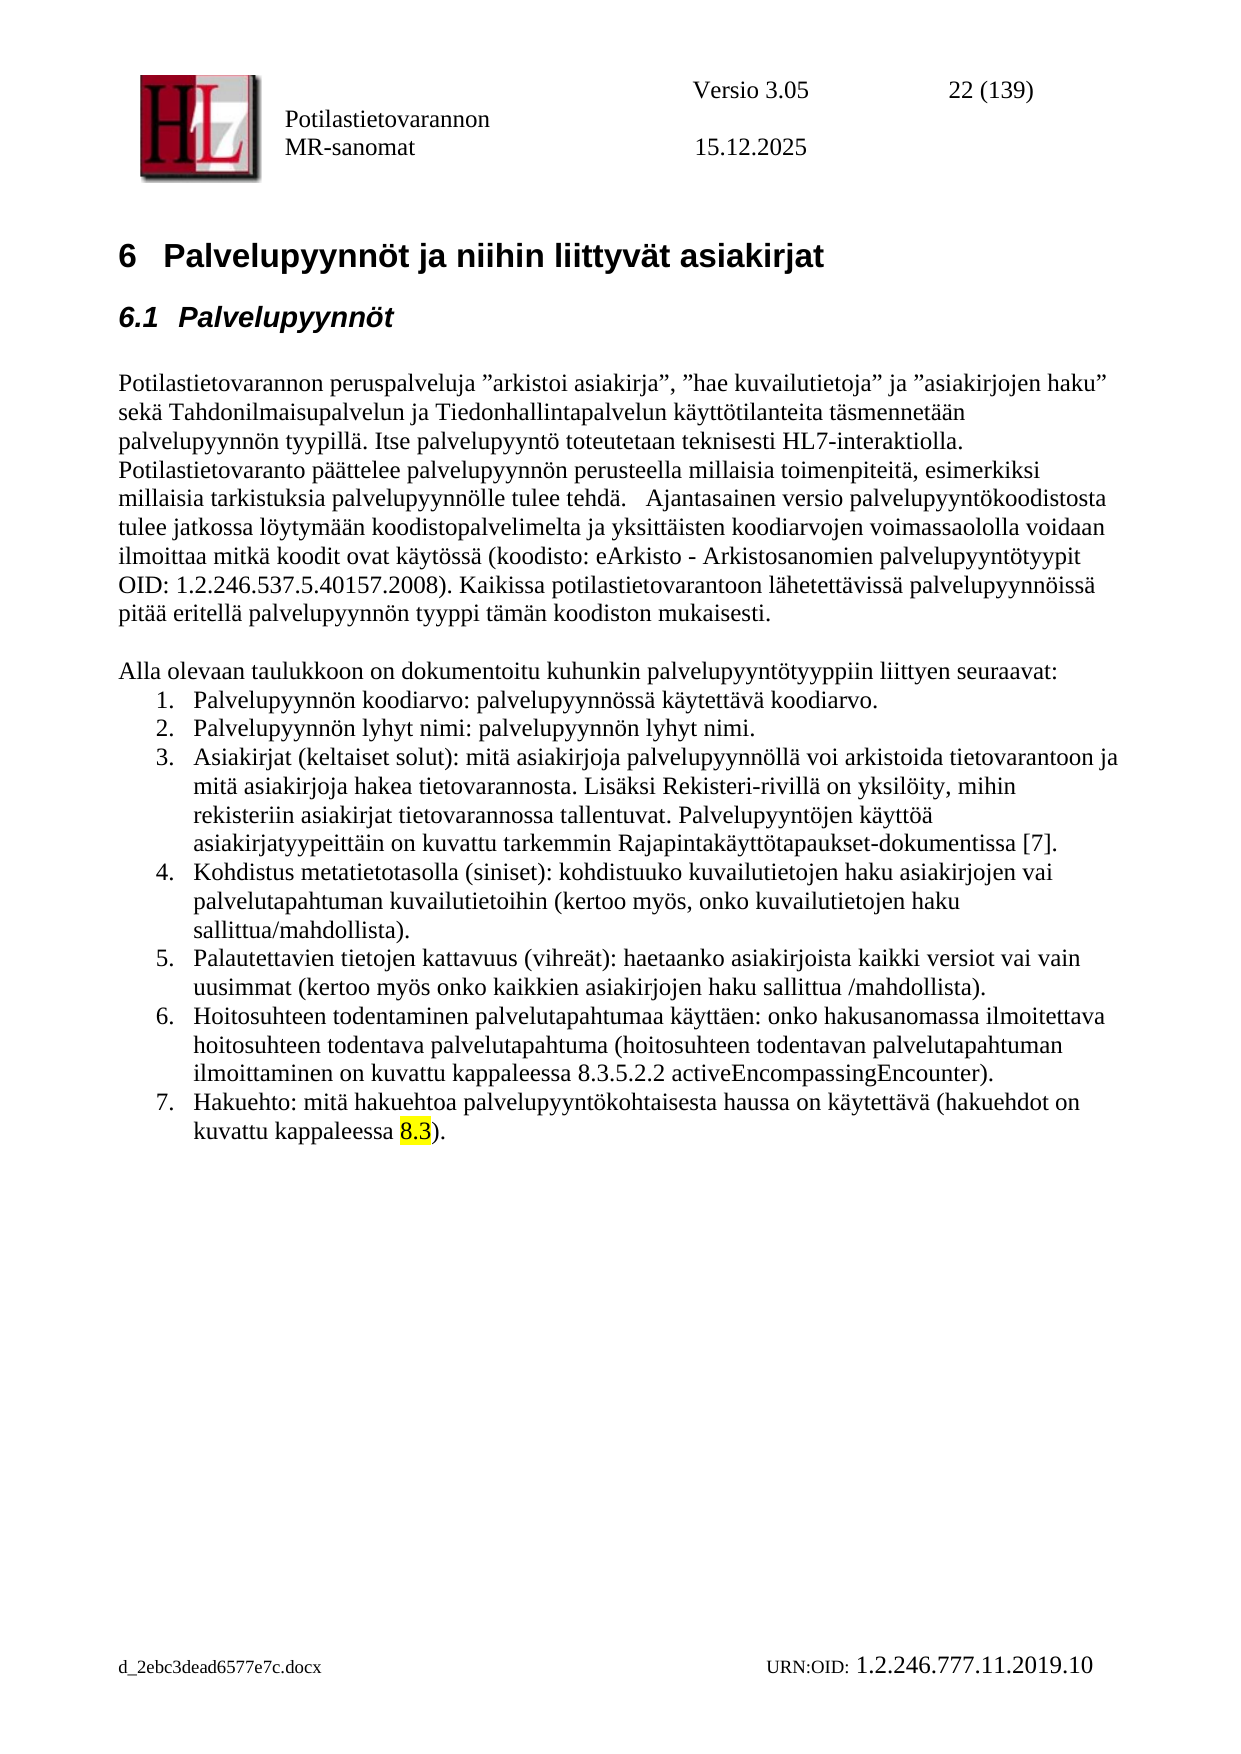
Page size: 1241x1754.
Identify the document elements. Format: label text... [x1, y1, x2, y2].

list Hoitosuhteen todentaminen palvelutapahtumaa käyttäen: onko hakusanomassa ilmoitettava hoitosuhteen todentava palvelutapahtuma (hoitosuhteen todentavan palvelutapahtuman ilmoittaminen on kuvattu kappaleessa 8.3.5.2.2 activeEncompassingEncounter). [156, 1001, 1122, 1087]
text Alla olevaan taulukkoon on dokumentoitu kuhunkin palvelupyyntötyyppiin liittyen seuraavat: [118, 656, 1122, 685]
subtitle Palvelupyynnöt ja niihin liittyvät asiakirjat [118, 237, 1122, 275]
picture [140, 75, 263, 183]
list Palautettavien tietojen kattavuus (vihreät): haetaanko asiakirjoista kaikki versiot vai vain uusimmat (kertoo myös onko kaikkien asiakirjojen haku sallittua /mahdollista). [156, 943, 1122, 1001]
text Potilastietovarannon peruspalveluja ”arkistoi asiakirja”, ”hae kuvailutietoja” ja ”asiakirjojen haku” sekä Tahdonilmaisupalvelun ja Tiedonhallintapalvelun käyttötilanteita täsmennetään palvelupyynnön tyypillä. Itse palvelupyyntö toteutetaan teknisesti HL7-interaktiolla. Potilastietovaranto päättelee palvelupyynnön perusteella millaisia toimenpiteitä, esimerkiksi millaisia tarkistuksia palvelupyynnölle tulee tehdä. Ajantasainen versio palvelupyyntökoodistosta tulee jatkossa löytymään koodistopalvelimelta ja yksittäisten koodiarvojen voimassaololla voidaan ilmoittaa mitkä koodit ovat käytössä (koodisto: eArkisto - Arkistosanomien palvelupyyntötyypit OID: 1.2.246.537.5.40157.2008). Kaikissa potilastietovarantoon lähetettävissä palvelupyynnöissä pitää eritellä palvelupyynnön tyyppi tämän koodiston mukaisesti. [118, 368, 1122, 627]
list Palvelupyynnön koodiarvo: palvelupyynnössä käytettävä koodiarvo. [156, 685, 1122, 713]
list Kohdistus metatietotasolla (siniset): kohdistuuko kuvailutietojen haku asiakirjojen vai palvelutapahtuman kuvailutietoihin (kertoo myös, onko kuvailutietojen haku sallittua/mahdollista). [156, 857, 1122, 943]
list Palvelupyynnön lyhyt nimi: palvelupyynnön lyhyt nimi. [156, 713, 1122, 742]
list Asiakirjat (keltaiset solut): mitä asiakirjoja palvelupyynnöllä voi arkistoida tietovarantoon ja mitä asiakirjoja hakea tietovarannosta. Lisäksi Rekisteri-rivillä on yksilöity, mihin rekisteriin asiakirjat tietovarannossa tallentuvat. Palvelupyyntöjen käyttöä asiakirjatyypeittäin on kuvattu tarkemmin Rajapintakäyttötapaukset-dokumentissa [7]. [156, 742, 1122, 857]
subtitle Palvelupyynnöt [118, 300, 1122, 333]
list Hakuehto: mitä hakuehtoa palvelupyyntökohtaisesta haussa on käytettävä (hakuehdot on kuvattu kappaleessa 8.3). [156, 1087, 1122, 1145]
